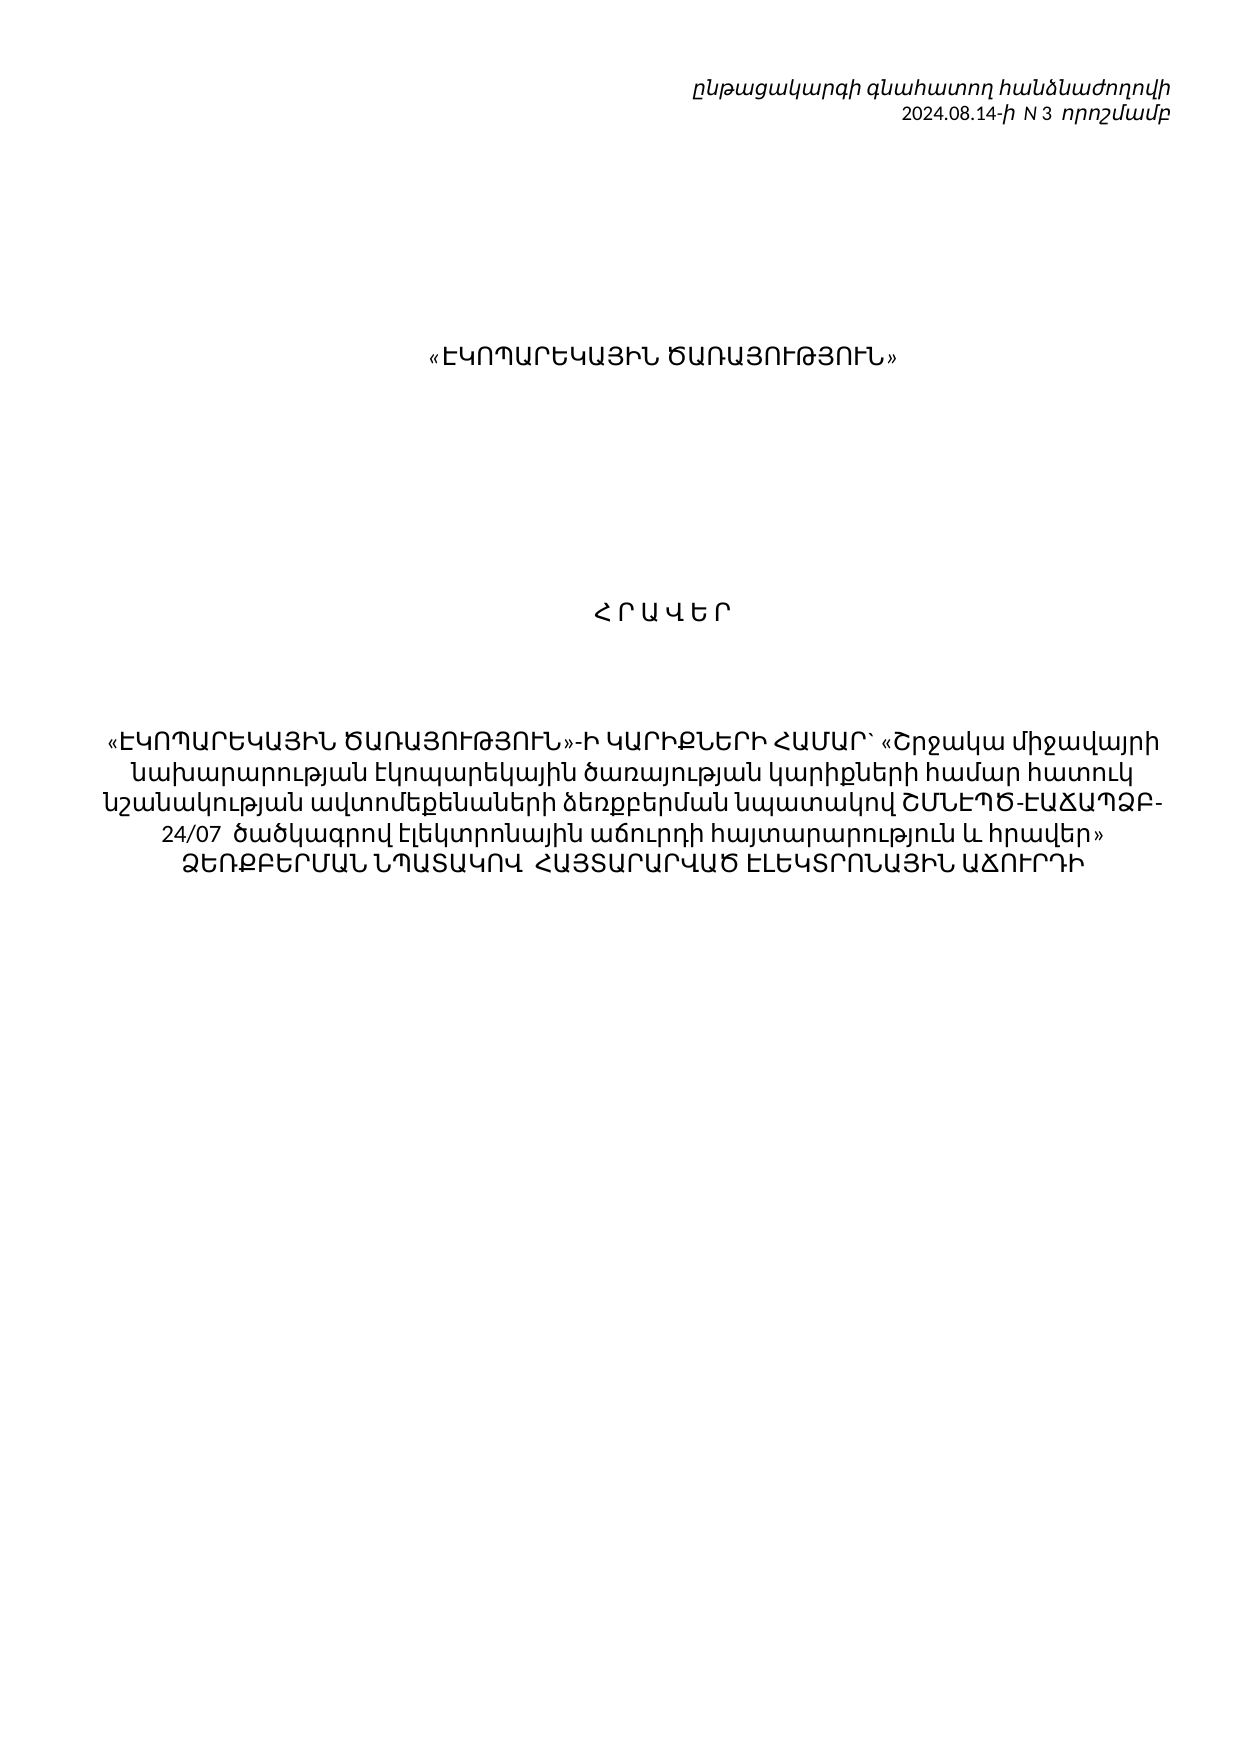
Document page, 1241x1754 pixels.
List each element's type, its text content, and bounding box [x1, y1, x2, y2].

text Հ Ր Ա Վ Ե Ր [94, 597, 1172, 628]
text «ԷԿՈՊԱՐԵԿԱՅԻՆ ԾԱՌԱՅՈՒԹՅՈՒՆ»-Ի ԿԱՐԻՔՆԵՐԻ ՀԱՄԱՐ` «Շրջակա միջավայրի նախարարության էկոպարեկային ծառայության կարիքների համար հատուկ նշանակության ավտոմեքենաների ձեռքբերման նպատակով ՇՄՆԷՊԾ-ԷԱՃԱՊՁԲ-24/07 ծածկագրով էլեկտրոնային աճուրդի հայտարարություն և հրավեր» ՁԵՌՔԲԵՐՄԱՆ ՆՊԱՏԱԿՈՎ ՀԱՅՏԱՐԱՐՎԱԾ ԷԼԵԿՏՐՈՆԱՅԻՆ ԱՃՈՒՐԴԻ [94, 726, 1172, 879]
text 2024.08.14 -ի N 3 որոշմամբ [94, 100, 1171, 126]
text ընթացակարգի գնահատող հանձնաժողովի [94, 75, 1171, 100]
text « ԷԿՈՊԱՐԵԿԱՅԻՆ ԾԱՌԱՅՈՒԹՅՈՒՆ» [94, 341, 1172, 371]
